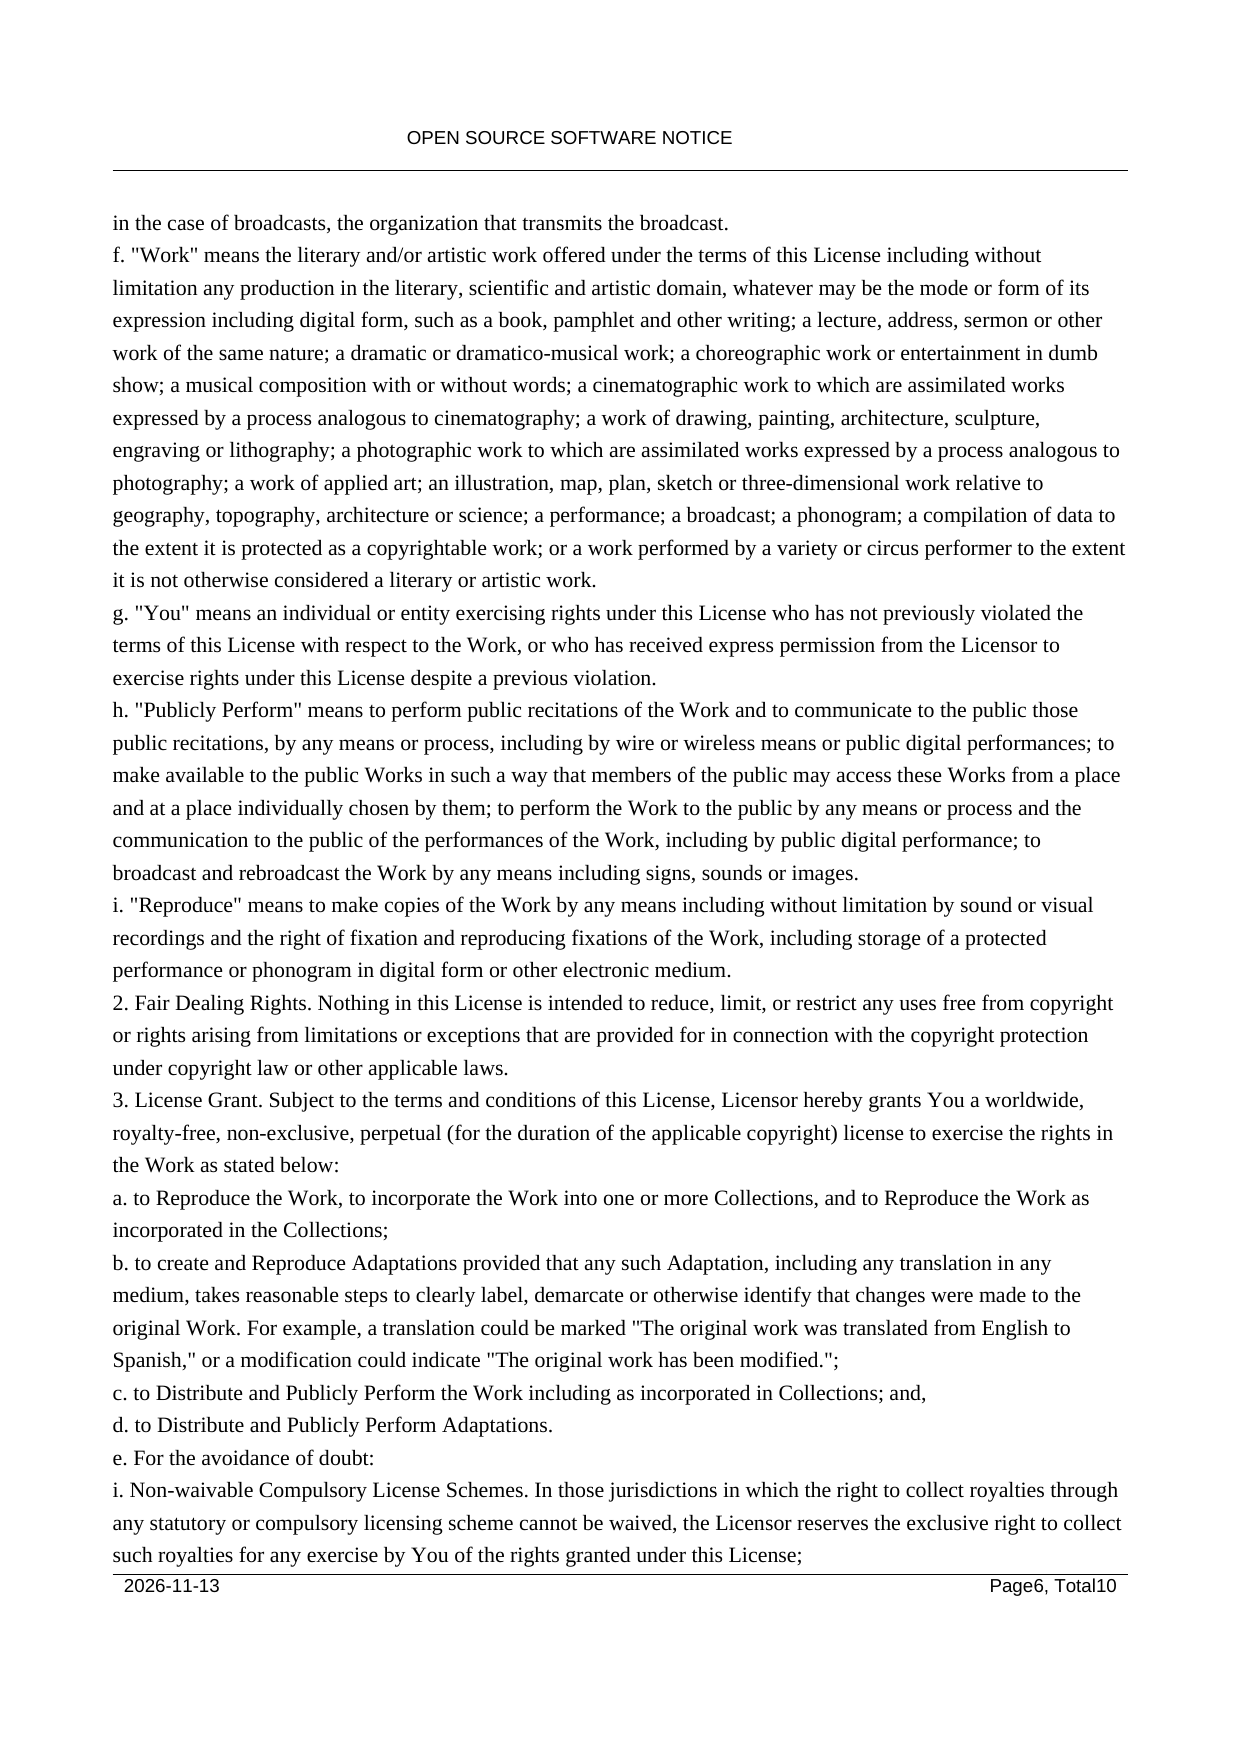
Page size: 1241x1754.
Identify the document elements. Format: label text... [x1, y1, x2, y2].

text f. "Work" means the literary and/or artistic work offered under the terms of this License including without limitation any production in the literary, scientific and artistic domain, whatever may be the mode or form of its expression including digital form, such as a book, pamphlet and other writing; a lecture, address, sermon or other work of the same nature; a dramatic or dramatico-musical work; a choreographic work or entertainment in dumb show; a musical composition with or without words; a cinematographic work to which are assimilated works expressed by a process analogous to cinematography; a work of drawing, painting, architecture, sculpture, engraving or lithography; a photographic work to which are assimilated works expressed by a process analogous to photography; a work of applied art; an illustration, map, plan, sketch or three-dimensional work relative to geography, topography, architecture or science; a performance; a broadcast; a phonogram; a compilation of data to the extent it is protected as a copyrightable work; or a work performed by a variety or circus performer to the extent it is not otherwise considered a literary or artistic work. [112, 239, 1128, 596]
text b. to create and Reproduce Adaptations provided that any such Adaptation, including any translation in any medium, takes reasonable steps to clearly label, demarcate or otherwise identify that changes were made to the original Work. For example, a translation could be marked "The original work was translated from English to Spanish," or a modification could indicate "The original work has been modified."; [112, 1246, 1128, 1376]
text h. "Publicly Perform" means to perform public recitations of the Work and to communicate to the public those public recitations, by any means or process, including by wire or wireless means or public digital performances; to make available to the public Works in such a way that members of the public may access these Works from a place and at a place individually chosen by them; to perform the Work to the public by any means or process and the communication to the public of the performances of the Work, including by public digital performance; to broadcast and rebroadcast the Work by any means including signs, sounds or images. [112, 694, 1128, 889]
text c. to Distribute and Publicly Perform the Work including as incorporated in Collections; and, [112, 1376, 1128, 1409]
text i. "Reproduce" means to make copies of the Work by any means including without limitation by sound or visual recordings and the right of fixation and reproducing fixations of the Work, including storage of a protected performance or phonogram in digital form or other electronic medium. [112, 889, 1128, 986]
text a. to Reproduce the Work, to incorporate the Work into one or more Collections, and to Reproduce the Work as incorporated in the Collections; [112, 1181, 1128, 1246]
text 2. Fair Dealing Rights. Nothing in this License is intended to reduce, limit, or restrict any uses free from copyright or rights arising from limitations or exceptions that are provided for in connection with the copyright protection under copyright law or other applicable laws. [112, 986, 1128, 1084]
text i. Non-waivable Compulsory License Schemes. In those jurisdictions in which the right to collect royalties through any statutory or compulsory licensing scheme cannot be waived, the Licensor reserves the exclusive right to collect such royalties for any exercise by You of the rights granted under this License; [112, 1474, 1128, 1571]
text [112, 206, 1128, 239]
text e. For the avoidance of doubt: [112, 1441, 1128, 1474]
text d. to Distribute and Publicly Perform Adaptations. [112, 1409, 1128, 1441]
text 3. License Grant. Subject to the terms and conditions of this License, Licensor hereby grants You a worldwide, royalty-free, non-exclusive, perpetual (for the duration of the applicable copyright) license to exercise the rights in the Work as stated below: [112, 1084, 1128, 1181]
text g. "You" means an individual or entity exercising rights under this License who has not previously violated the terms of this License with respect to the Work, or who has received express permission from the Licensor to exercise rights under this License despite a previous violation. [112, 596, 1128, 694]
